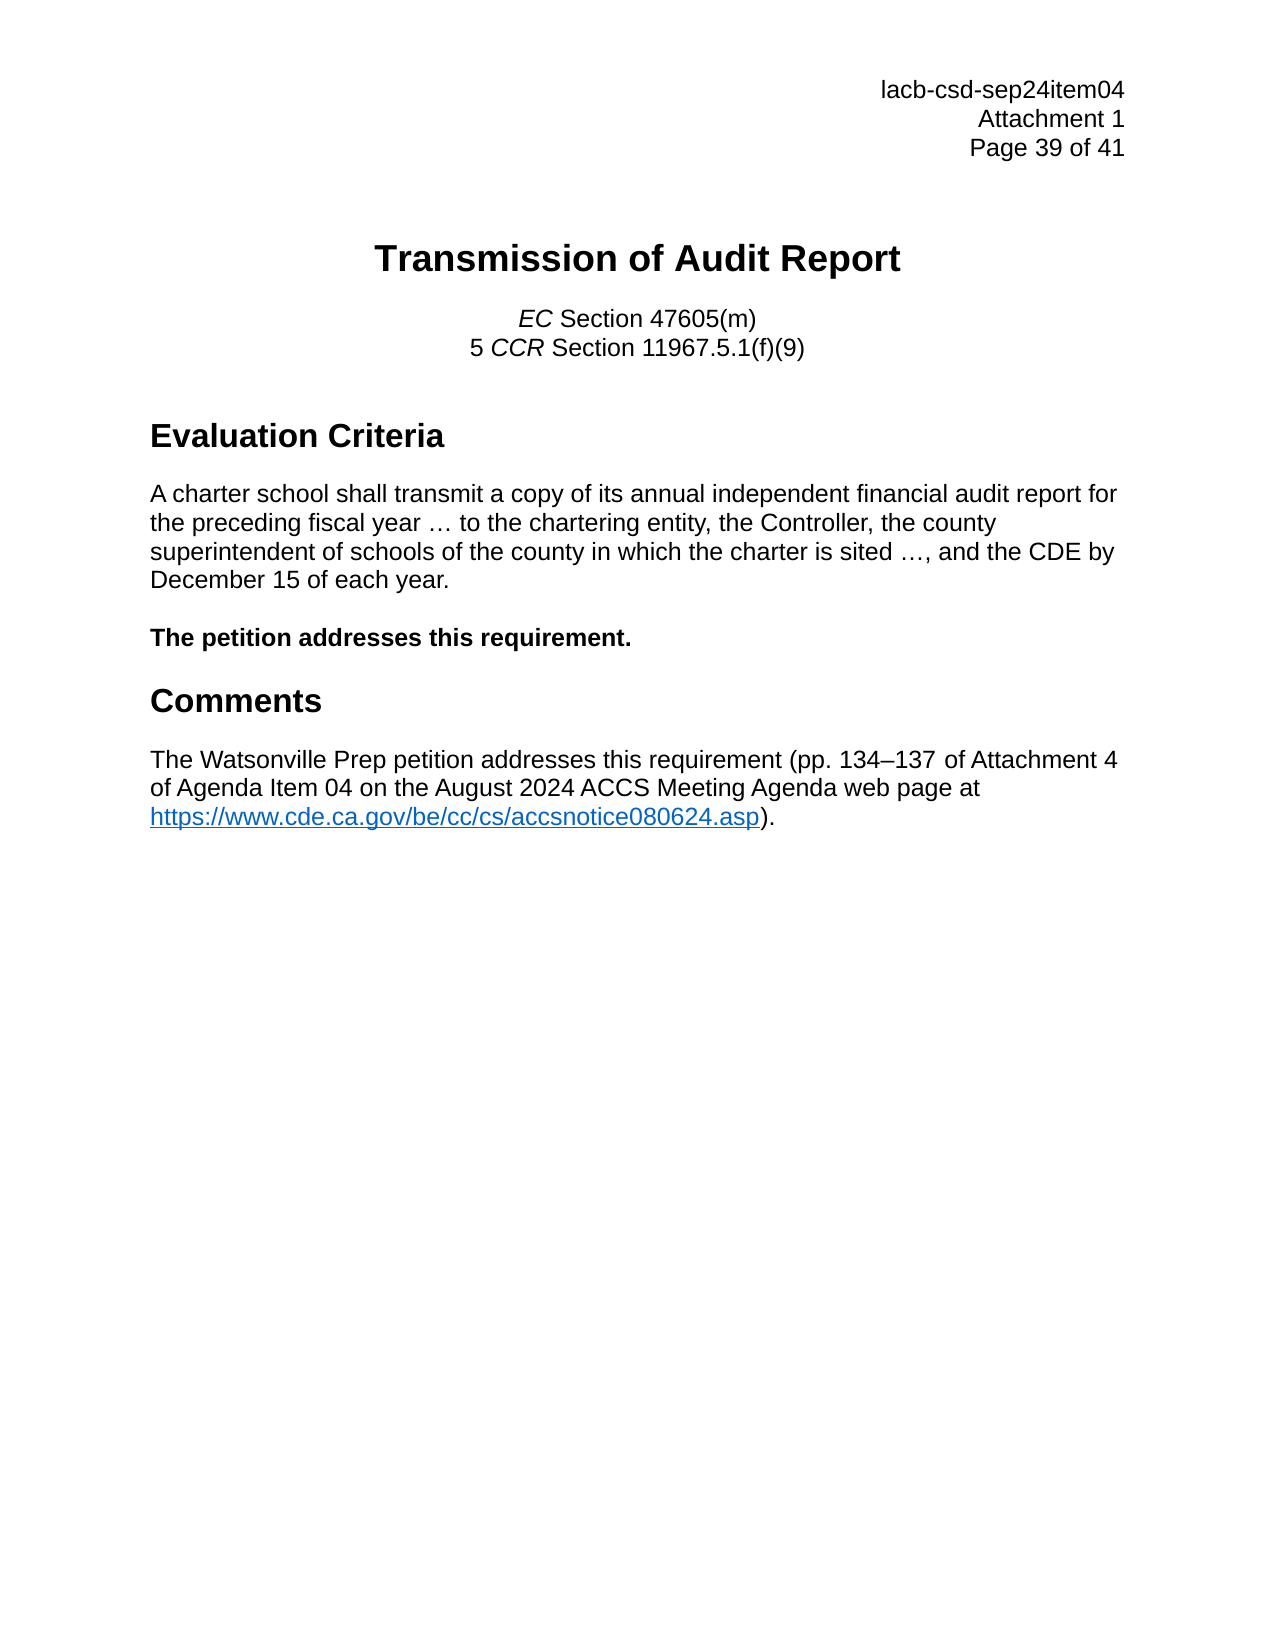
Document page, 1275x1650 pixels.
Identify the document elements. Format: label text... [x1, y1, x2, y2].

subtitle Evaluation Criteria [150, 416, 1125, 454]
text 5 CCR Section 11967.5.1(f)(9) [150, 333, 1125, 362]
text EC Section 47605(m) [150, 304, 1125, 333]
text The petition addresses this requirement. [150, 623, 1125, 652]
subtitle Transmission of Audit Report [150, 236, 1125, 279]
subtitle Comments [150, 681, 1125, 719]
text The Watsonville Prep petition addresses this requirement (pp. 134–137 of Attachment 4 of Agenda Item 04 on the August 2024 ACCS Meeting Agenda web page at https://www.cde.ca.gov/be/cc/cs/accsnotice080624.asp). [150, 744, 1125, 831]
text A charter school shall transmit a copy of its annual independent financial audit report for the preceding fiscal year … to the chartering entity, the Controller, the county superintendent of schools of the county in which the charter is sited …, and the CDE by December 15 of each year. [150, 479, 1125, 594]
